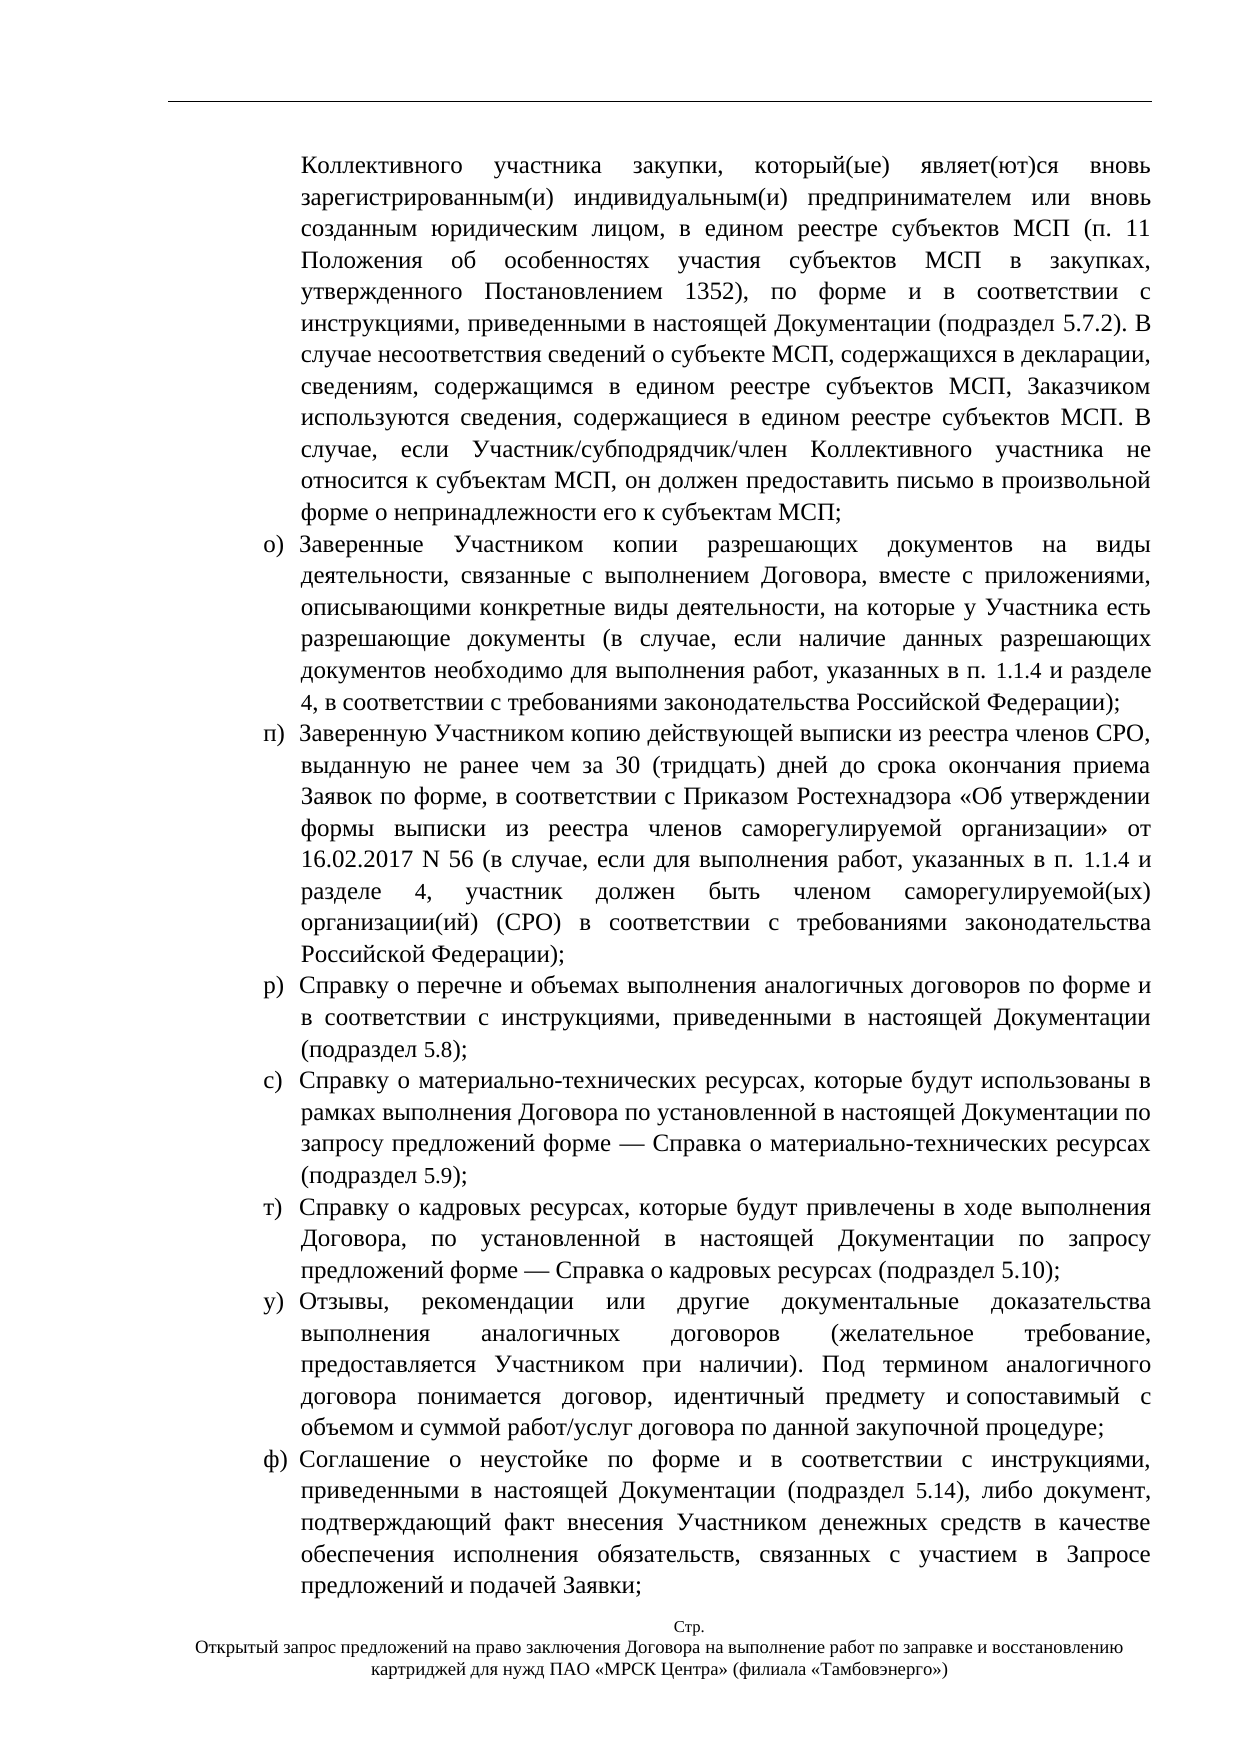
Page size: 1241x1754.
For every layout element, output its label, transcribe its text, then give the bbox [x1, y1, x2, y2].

list Справку о материально-технических ресурсах, которые будут использованы в рамках выполнения Договора по установленной в настоящей Документации по запросу предложений форме — Справка о материально-технических ресурсах (подраздел 5.9); [263, 1065, 1152, 1189]
list Справку о кадровых ресурсах, которые будут привлечены в ходе выполнения Договора, по установленной в настоящей Документации по запросу предложений форме — Справка о кадровых ресурсах (подраздел 5.10); [263, 1192, 1152, 1283]
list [263, 150, 1152, 526]
list Отзывы, рекомендации или другие документальные доказательства выполнения аналогичных договоров (желательное требование, предоставляется Участником при наличии). Под термином аналогичного договора понимается договор, идентичный предмету и сопоставимый с объемом и суммой работ/услуг договора по данной закупочной процедуре; [263, 1286, 1152, 1441]
list Заверенные Участником копии разрешающих документов на виды деятельности, связанные с выполнением Договора, вместе с приложениями, описывающими конкретные виды деятельности, на которые у Участника есть разрешающие документы (в случае, если наличие данных разрешающих документов необходимо для выполнения работ, указанных в п. 1.1.4 и разделе 4, в соответствии с требованиями законодательства Российской Федерации); [263, 529, 1152, 715]
list Соглашение о неустойке по форме и в соответствии с инструкциями, приведенными в настоящей Документации (подраздел 5.14), либо документ, подтверждающий факт внесения Участником денежных средств в качестве обеспечения исполнения обязательств, связанных с участием в Запросе предложений и подачей Заявки; [263, 1444, 1152, 1599]
list Справку о перечне и объемах выполнения аналогичных договоров по форме и в соответствии с инструкциями, приведенными в настоящей Документации (подраздел 5.8); [263, 971, 1152, 1062]
list Заверенную Участником копию действующей выписки из реестра членов СРО, выданную не ранее чем за 30 (тридцать) дней до срока окончания приема Заявок по форме, в соответствии с Приказом Ростехнадзора «Об утверждении формы выписки из реестра членов саморегулируемой организации» от 16.02.2017 N 56 (в случае, если для выполнения работ, указанных в п. 1.1.4 и разделе 4, участник должен быть членом саморегулируемой(ых) организации(ий) (СРО) в соответствии с требованиями законодательства Российской Федерации); [263, 718, 1152, 968]
